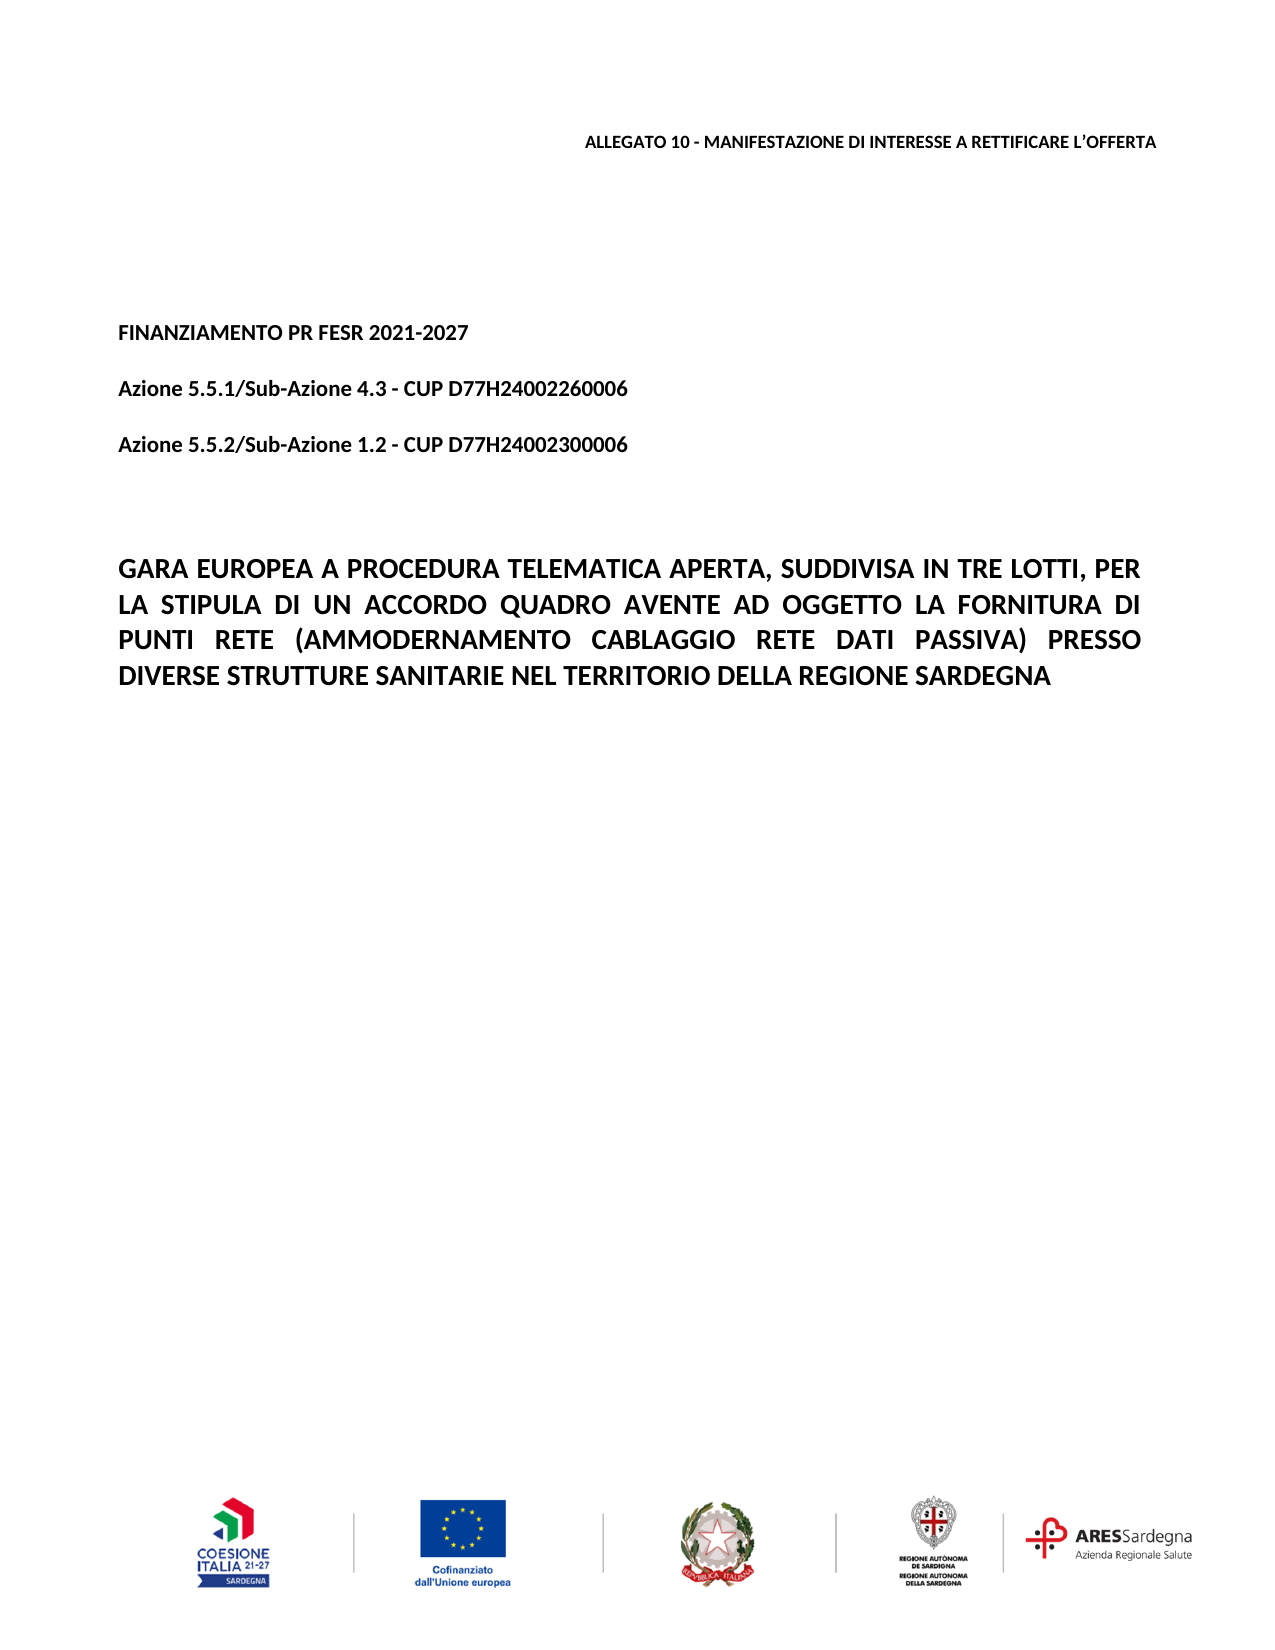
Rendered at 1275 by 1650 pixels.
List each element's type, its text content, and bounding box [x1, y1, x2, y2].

text GARA EUROPEA A PROCEDURA TELEMATICA APERTA, SUDDIVISA IN TRE LOTTI, PER LA STIPULA DI UN ACCORDO QUADRO AVENTE AD OGGETTO LA FORNITURA DI PUNTI RETE (AMMODERNAMENTO CABLAGGIO RETE DATI PASSIVA) PRESSO DIVERSE STRUTTURE SANITARIE NEL TERRITORIO DELLA REGIONE SARDEGNA [118, 550, 1142, 693]
text Azione 5.5.1/Sub-Azione 4.3 - CUP D77H24002260006 [118, 374, 1142, 403]
text FINANZIAMENTO PR FESR 2021-2027 [118, 318, 1142, 347]
text ALLEGATO 10 - MANIFESTAZIONE DI INTERESSE A RETTIFICARE L’OFFERTA [118, 131, 1157, 153]
picture [162, 1483, 1200, 1592]
text Azione 5.5.2/Sub-Azione 1.2 - CUP D77H24002300006 [118, 431, 1142, 459]
